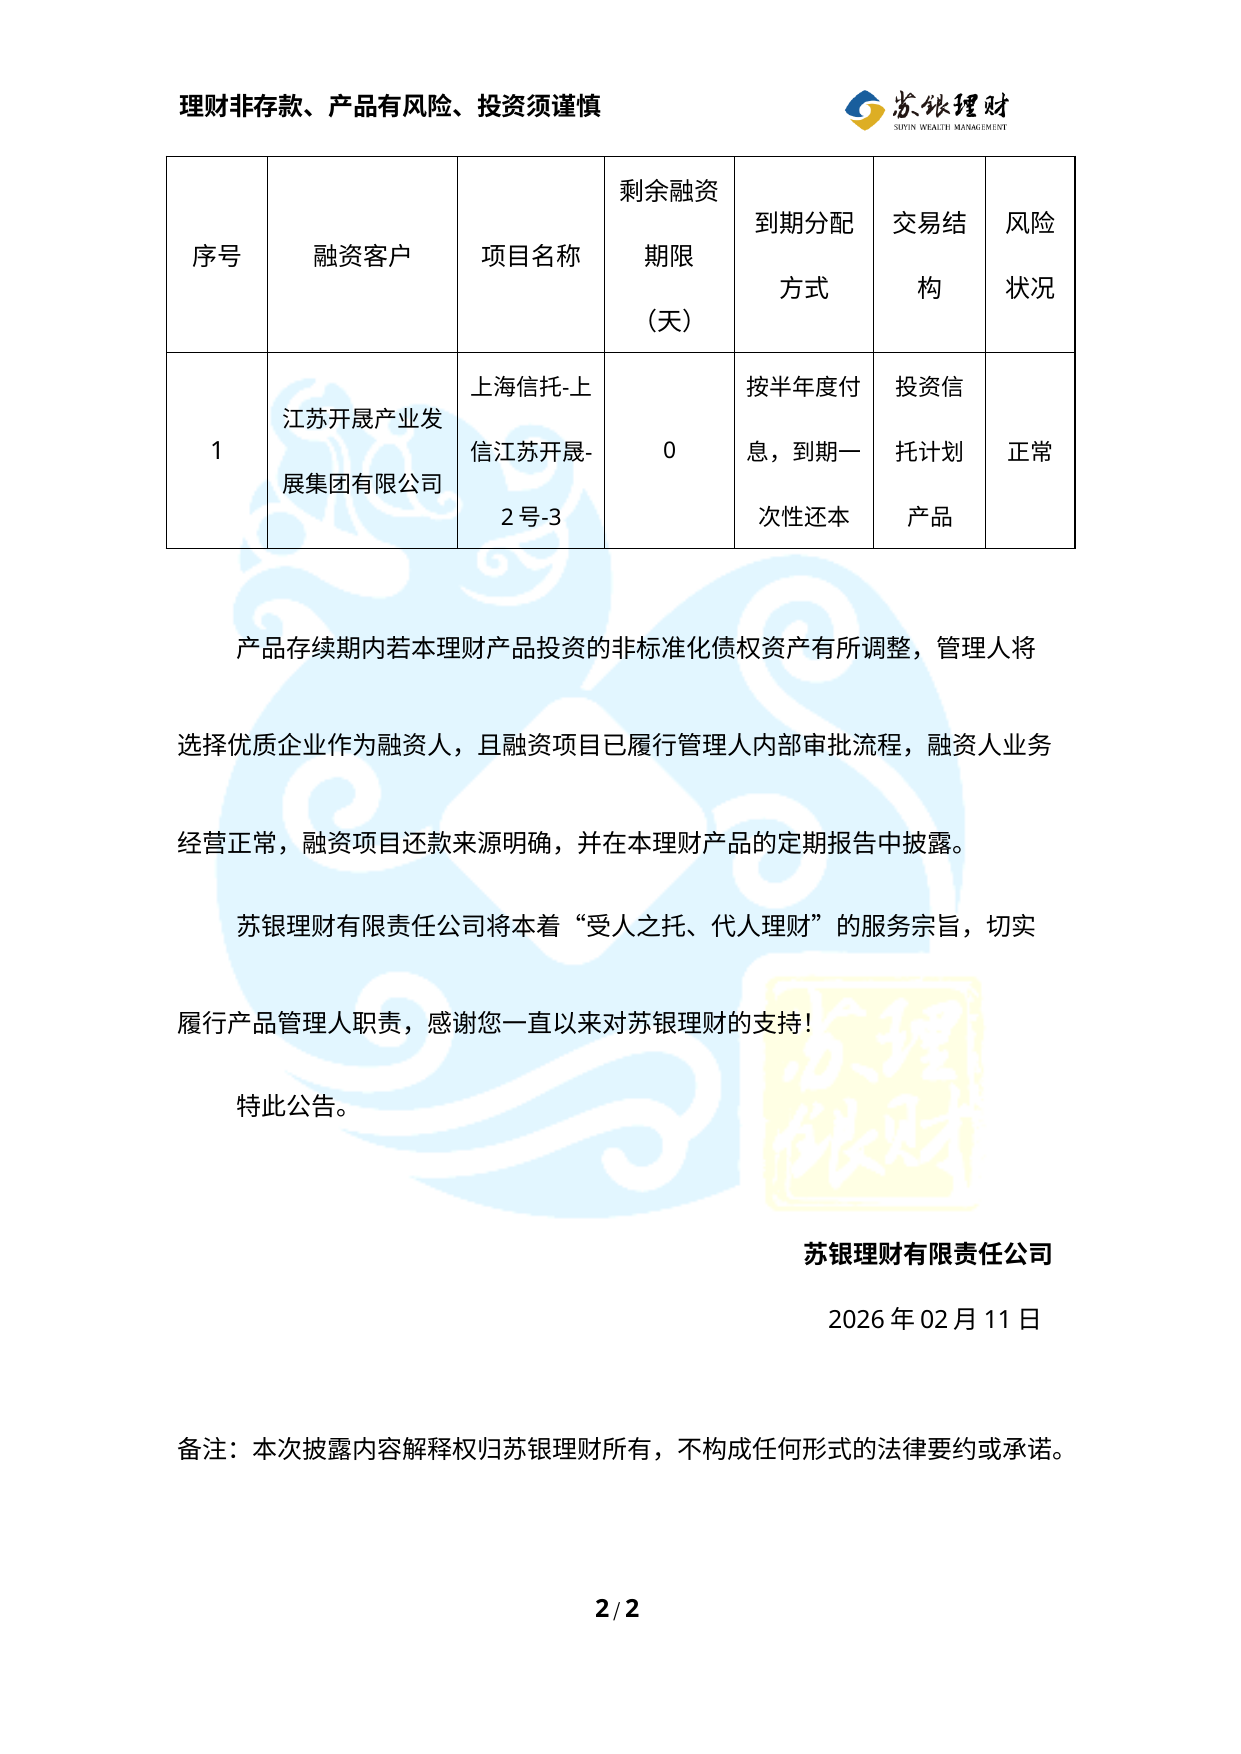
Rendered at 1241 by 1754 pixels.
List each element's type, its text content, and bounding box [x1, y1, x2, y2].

text 2026年02月11日 [177, 1286, 1042, 1351]
table_header 序号 [167, 157, 267, 352]
table_cell 江苏开晟产业发展集团有限公司 [268, 353, 457, 548]
table_header 融资客户 [268, 157, 457, 352]
picture [820, 72, 1039, 143]
table_header 到期分配方式 [735, 157, 873, 352]
table_cell 0 [605, 353, 734, 548]
text 特此公告。 [177, 1072, 1053, 1137]
table_header 交易结构 [874, 157, 985, 352]
table_cell 上海信托-上信江苏开晟-2号-3 [458, 353, 604, 548]
table_header 风险状况 [986, 157, 1074, 352]
text 产品存续期内若本理财产品投资的非标准化债权资产有所调整，管理人将选择优质企业作为融资人，且融资项目已履行管理人内部审批流程，融资人业务经营正常，融资项目还款来源明确，并在本理财产品的定期报告中披露。 [177, 614, 1053, 874]
text 备注：本次披露内容解释权归苏银理财所有，不构成任何形式的法律要约或承诺。 [177, 1416, 1053, 1481]
text 苏银理财有限责任公司 [177, 1221, 1053, 1286]
table_cell 正常 [986, 353, 1074, 548]
table_cell 投资信托计划产品 [874, 353, 985, 548]
table_cell 1 [167, 353, 267, 548]
table_header 项目名称 [458, 157, 604, 352]
text 苏银理财有限责任公司将本着“受人之托、代人理财”的服务宗旨，切实履行产品管理人职责，感谢您一直以来对苏银理财的支持！ [177, 892, 1053, 1054]
table_header 剩余融资期限（天） [605, 157, 734, 352]
table_cell 按半年度付息，到期一次性还本 [735, 353, 873, 548]
